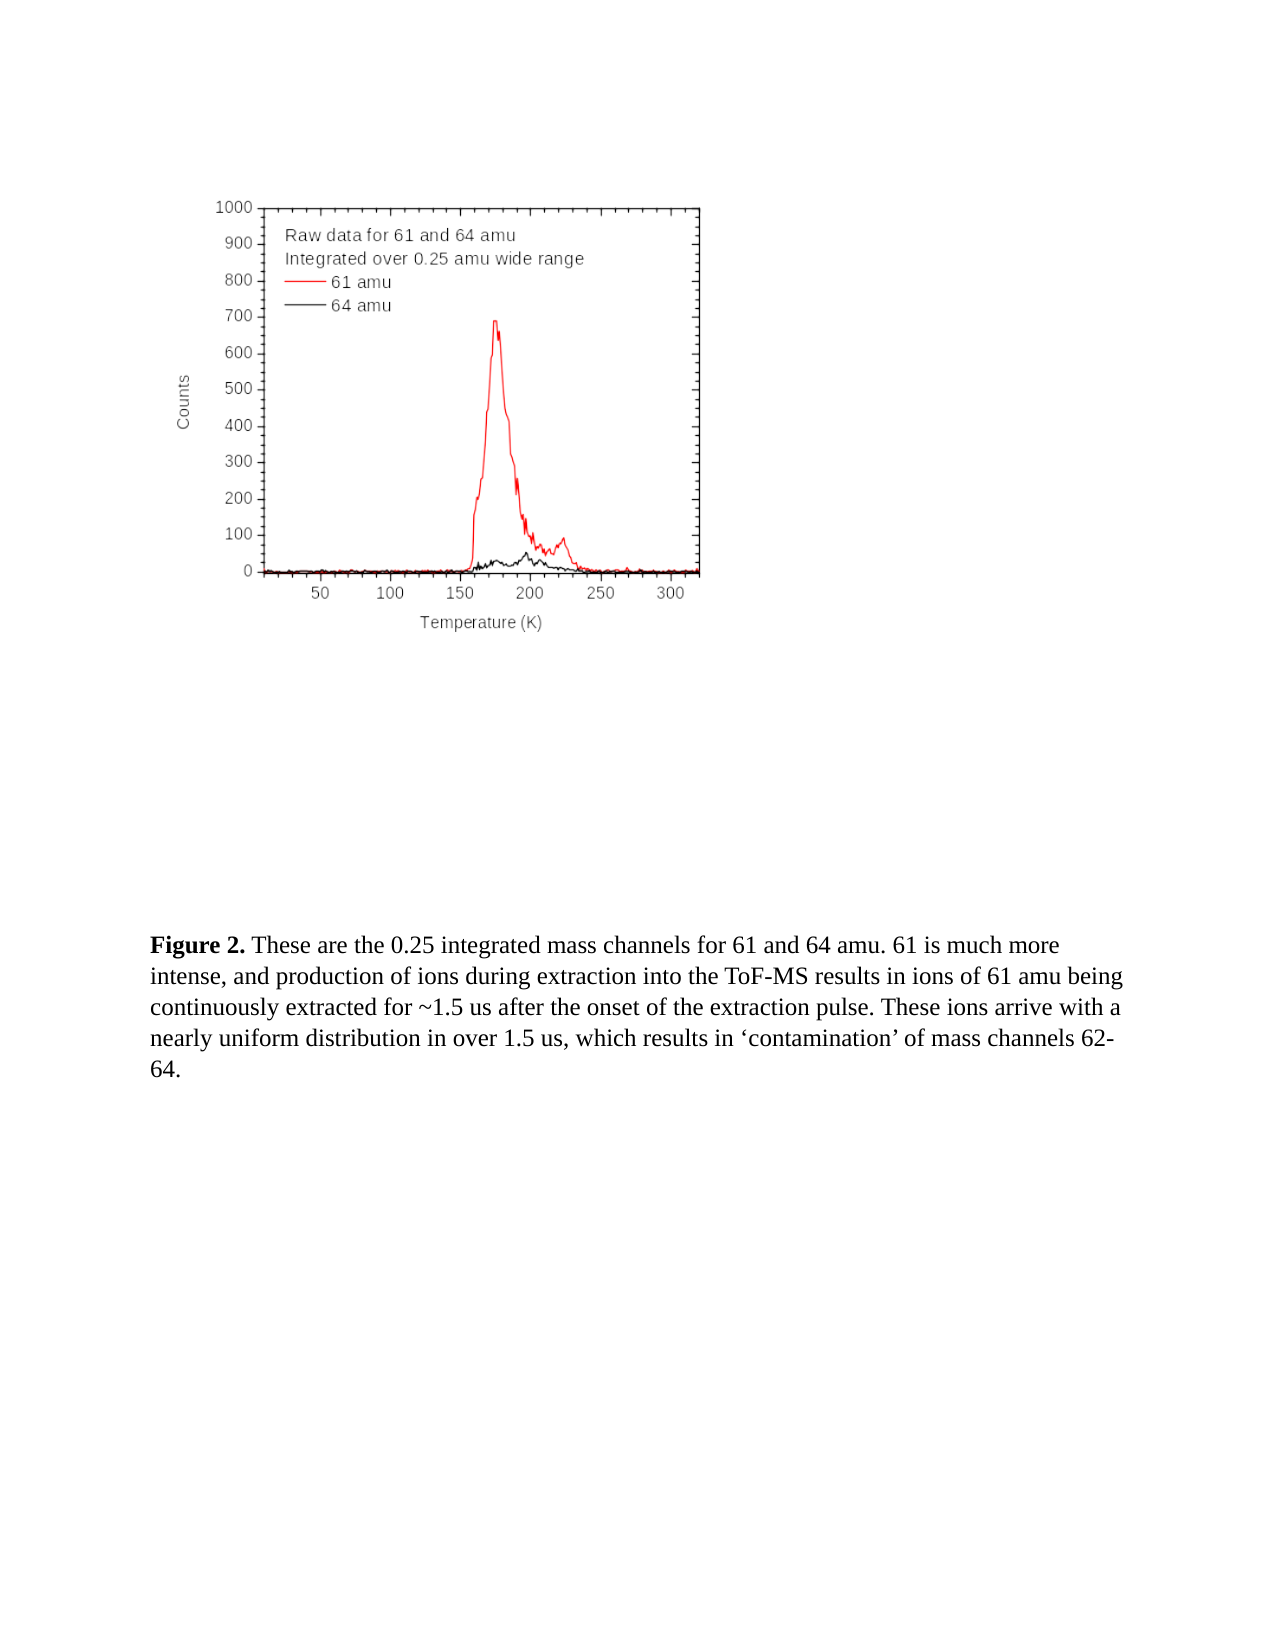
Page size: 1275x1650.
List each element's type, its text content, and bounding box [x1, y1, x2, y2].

text Figure 2. These are the 0.25 integrated mass channels for 61 and 64 amu. 61 is much more intense, and production of ions during extraction into the ToF-MS results in ions of 61 amu being continuously extracted for ~1.5 us after the onset of the extraction pulse. These ions arrive with a nearly uniform distribution in over 1.5 us, which results in ‘contamination’ of mass channels 62-64. [150, 930, 1125, 1083]
